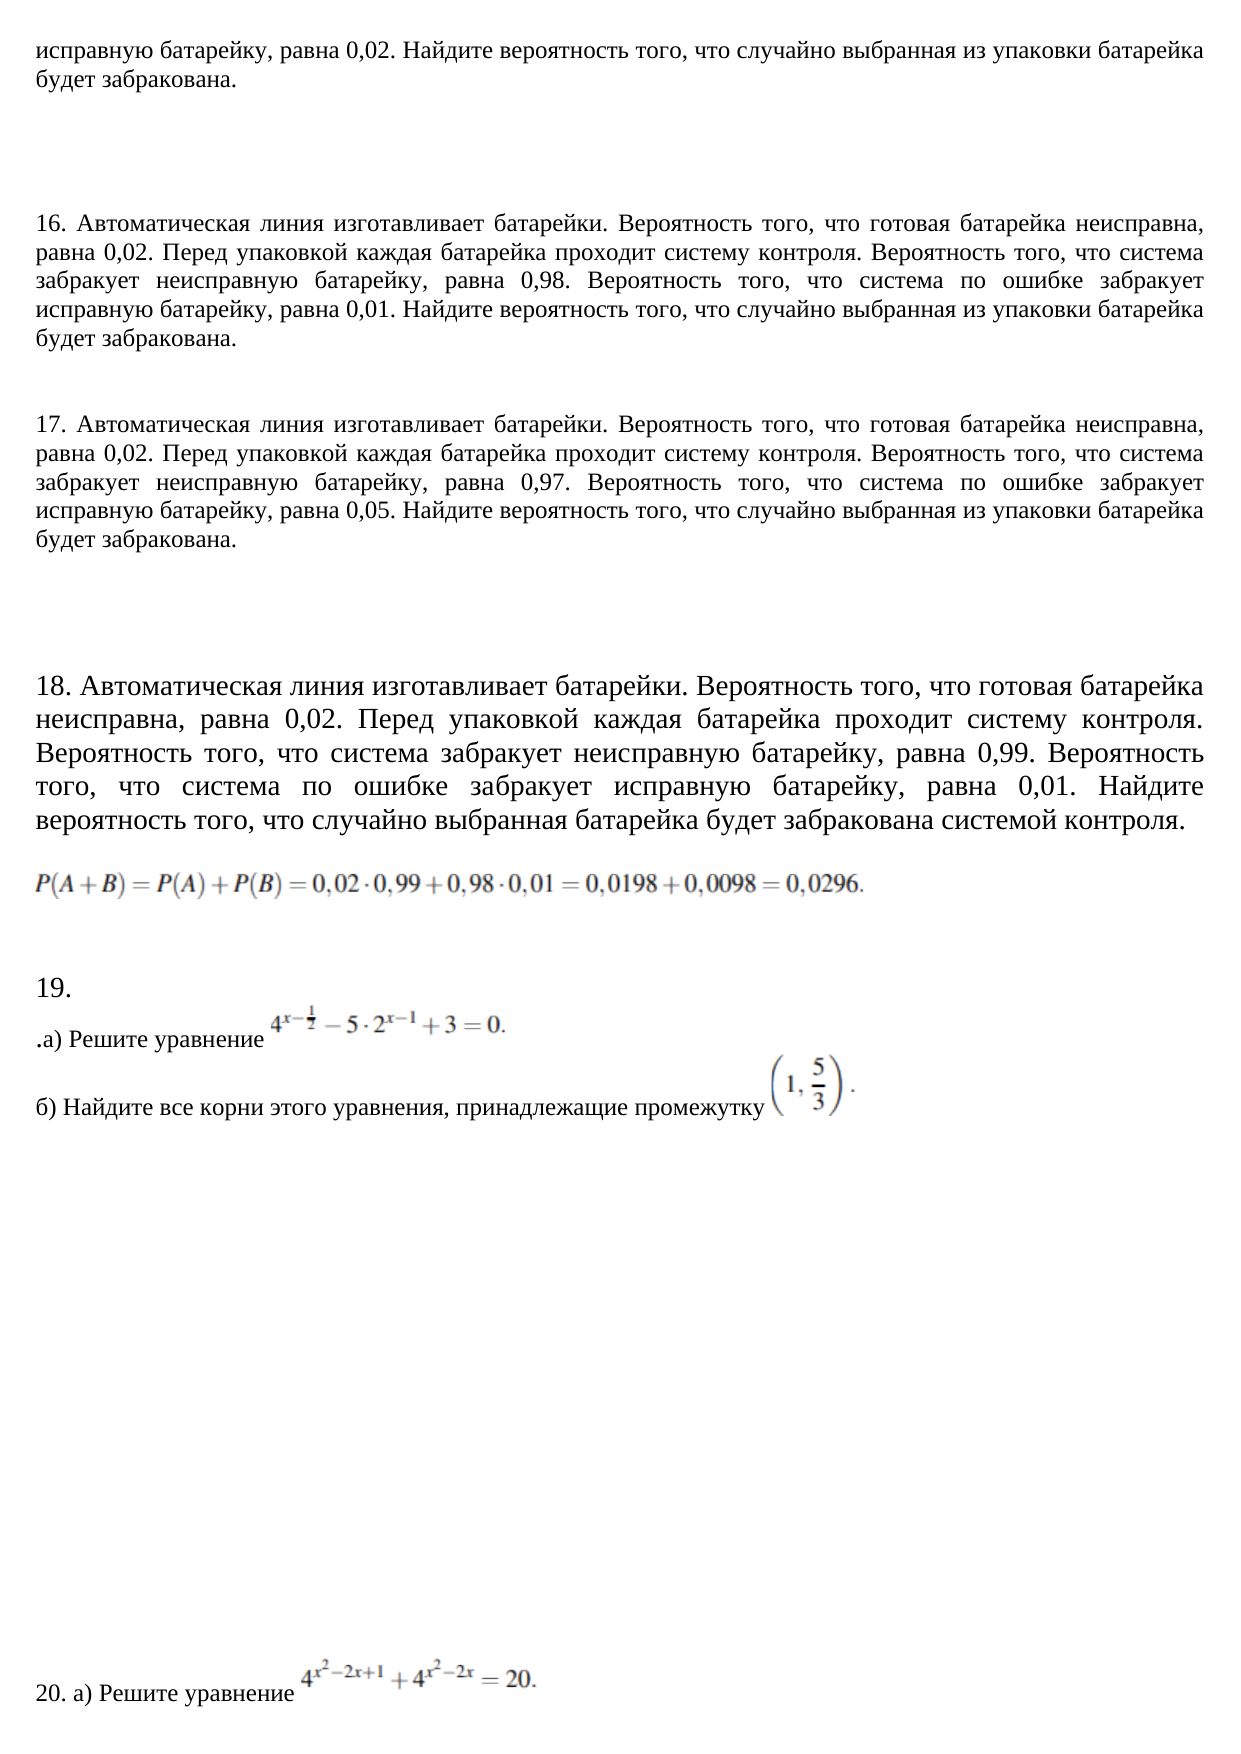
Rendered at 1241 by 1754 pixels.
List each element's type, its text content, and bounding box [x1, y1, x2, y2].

picture [270, 1003, 506, 1047]
text б) Найдите все корни этого уравнения, принадлежащие промежутку [35, 1053, 1205, 1121]
text 19. [35, 970, 1205, 1003]
text 20. а) Решите уравнение [35, 1658, 1205, 1707]
text 18. Автоматическая линия изготавливает батарейки. Вероятность того, что готовая батарейка неисправна, равна 0,02. Перед упаковкой каждая батарейка проходит систему контроля. Вероятность того, что система забракует неисправную батарейку, равна 0,99. Вероятность того, что система по ошибке забракует исправную батарейку, равна 0,01. Найдите вероятность того, что случайно выбранная батарейка будет забракована системой контроля. [35, 668, 1205, 836]
picture [301, 1657, 537, 1702]
picture [35, 869, 864, 899]
text 17. Автоматическая линия изготавливает батарейки. Вероятность того, что готовая батарейка неисправна, равна 0,02. Перед упаковкой каждая батарейка проходит систему контроля. Вероятность того, что система забракует неисправную батарейку, равна 0,97. Вероятность того, что система по ошибке забракует исправную батарейку, равна 0,05. Найдите вероятность того, что случайно выбранная из упаковки батарейка будет забракована. [35, 409, 1205, 553]
picture [771, 1053, 855, 1116]
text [35, 35, 1205, 93]
text .а) Решите уравнение [35, 1003, 1205, 1053]
text 16. Автоматическая линия изготавливает батарейки. Вероятность того, что готовая батарейка неисправна, равна 0,02. Перед упаковкой каждая батарейка проходит систему контроля. Вероятность того, что система забракует неисправную батарейку, равна 0,98. Вероятность того, что система по ошибке забракует исправную батарейку, равна 0,01. Найдите вероятность того, что случайно выбранная из упаковки батарейка будет забракована. [35, 208, 1205, 352]
